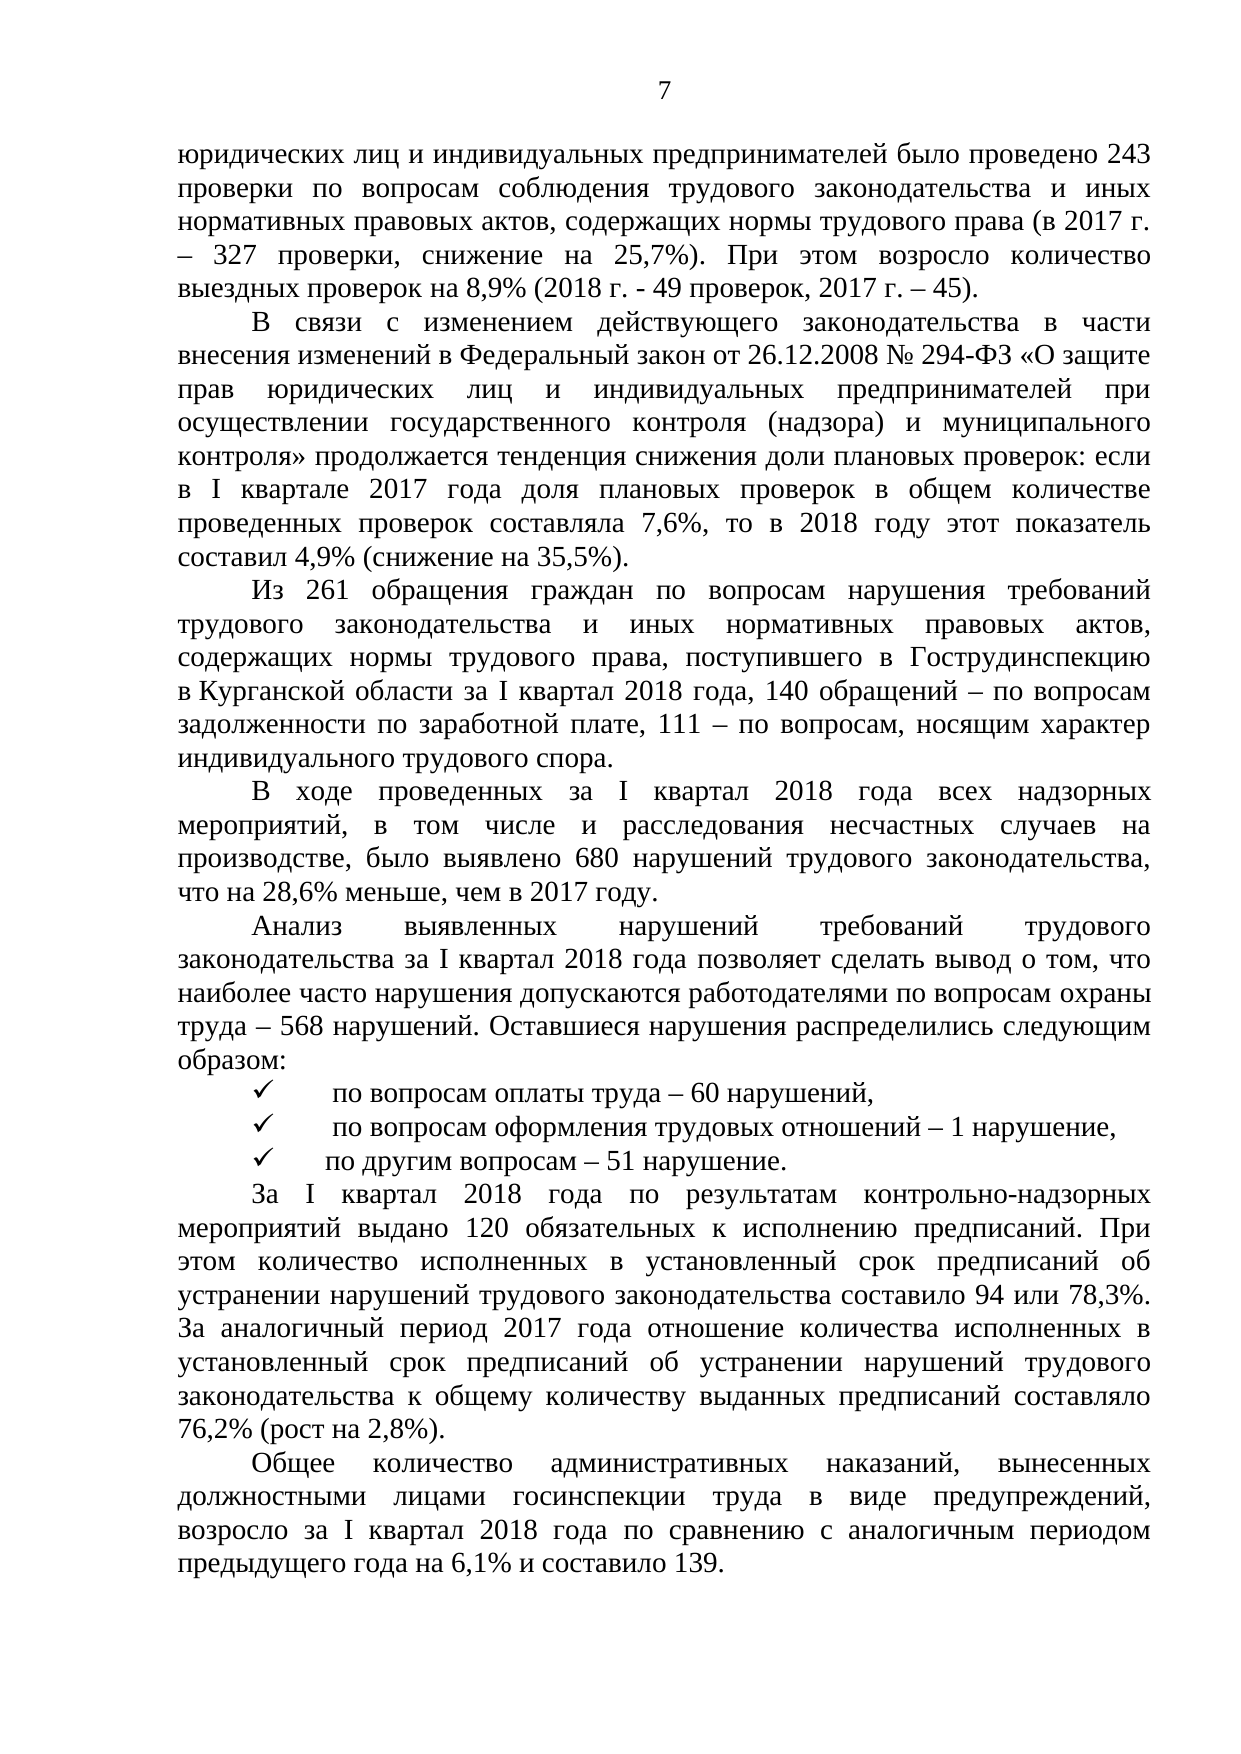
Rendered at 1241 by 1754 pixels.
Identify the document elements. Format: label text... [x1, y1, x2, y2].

list по другим вопросам – 51 нарушение. [177, 1143, 1152, 1176]
text Анализ выявленных нарушений требований трудового законодательства за I квартал 2018 года позволяет сделать вывод о том, что наиболее часто нарушения допускаются работодателями по вопросам охраны труда – 568 нарушений. Оставшиеся нарушения распределились следующим образом: [177, 908, 1152, 1075]
text За I квартал 2018 года по результатам контрольно-надзорных мероприятий выдано 120 обязательных к исполнению предписаний. При этом количество исполненных в установленный срок предписаний об устранении нарушений трудового законодательства составило 94 или 78,3%. За аналогичный период 2017 года отношение количества исполненных в установленный срок предписаний об устранении нарушений трудового законодательства к общему количеству выданных предписаний составляло 76,2% (рост на 2,8%). [177, 1176, 1152, 1445]
text В ходе проведенных за I квартал 2018 года всех надзорных мероприятий, в том числе и расследования несчастных случаев на производстве, было выявлено 680 нарушений трудового законодательства, что на 28,6% меньше, чем в 2017 году. [177, 773, 1152, 908]
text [177, 136, 1152, 304]
list В связи с изменением действующего законодательства в части внесения изменений в Федеральный закон от 26.12.2008 № 294-ФЗ «О защите прав юридических лиц и индивидуальных предпринимателей при осуществлении государственного контроля (надзора) и муниципального контроля» продолжается тенденция снижения доли плановых проверок: если в I квартале 2017 года доля плановых проверок в общем количестве проведенных проверок составляла 7,6%, то в 2018 году этот показатель составил 4,9% (снижение на 35,5%). [177, 304, 1152, 572]
text Общее количество административных наказаний, вынесенных должностными лицами госинспекции труда в виде предупреждений, возросло за I квартал 2018 года по сравнению с аналогичным периодом предыдущего года на 6,1% и составило 139. [177, 1445, 1152, 1579]
list по вопросам оплаты труда – 60 нарушений, [177, 1075, 1152, 1109]
text Из 261 обращения граждан по вопросам нарушения требований трудового законодательства и иных нормативных правовых актов, содержащих нормы трудового права, поступившего в Гострудинспекцию в Курганской области за I квартал 2018 года, 140 обращений – по вопросам задолженности по заработной плате, 111 – по вопросам, носящим характер индивидуального трудового спора. [177, 572, 1152, 773]
list по вопросам оформления трудовых отношений – 1 нарушение, [177, 1109, 1152, 1143]
